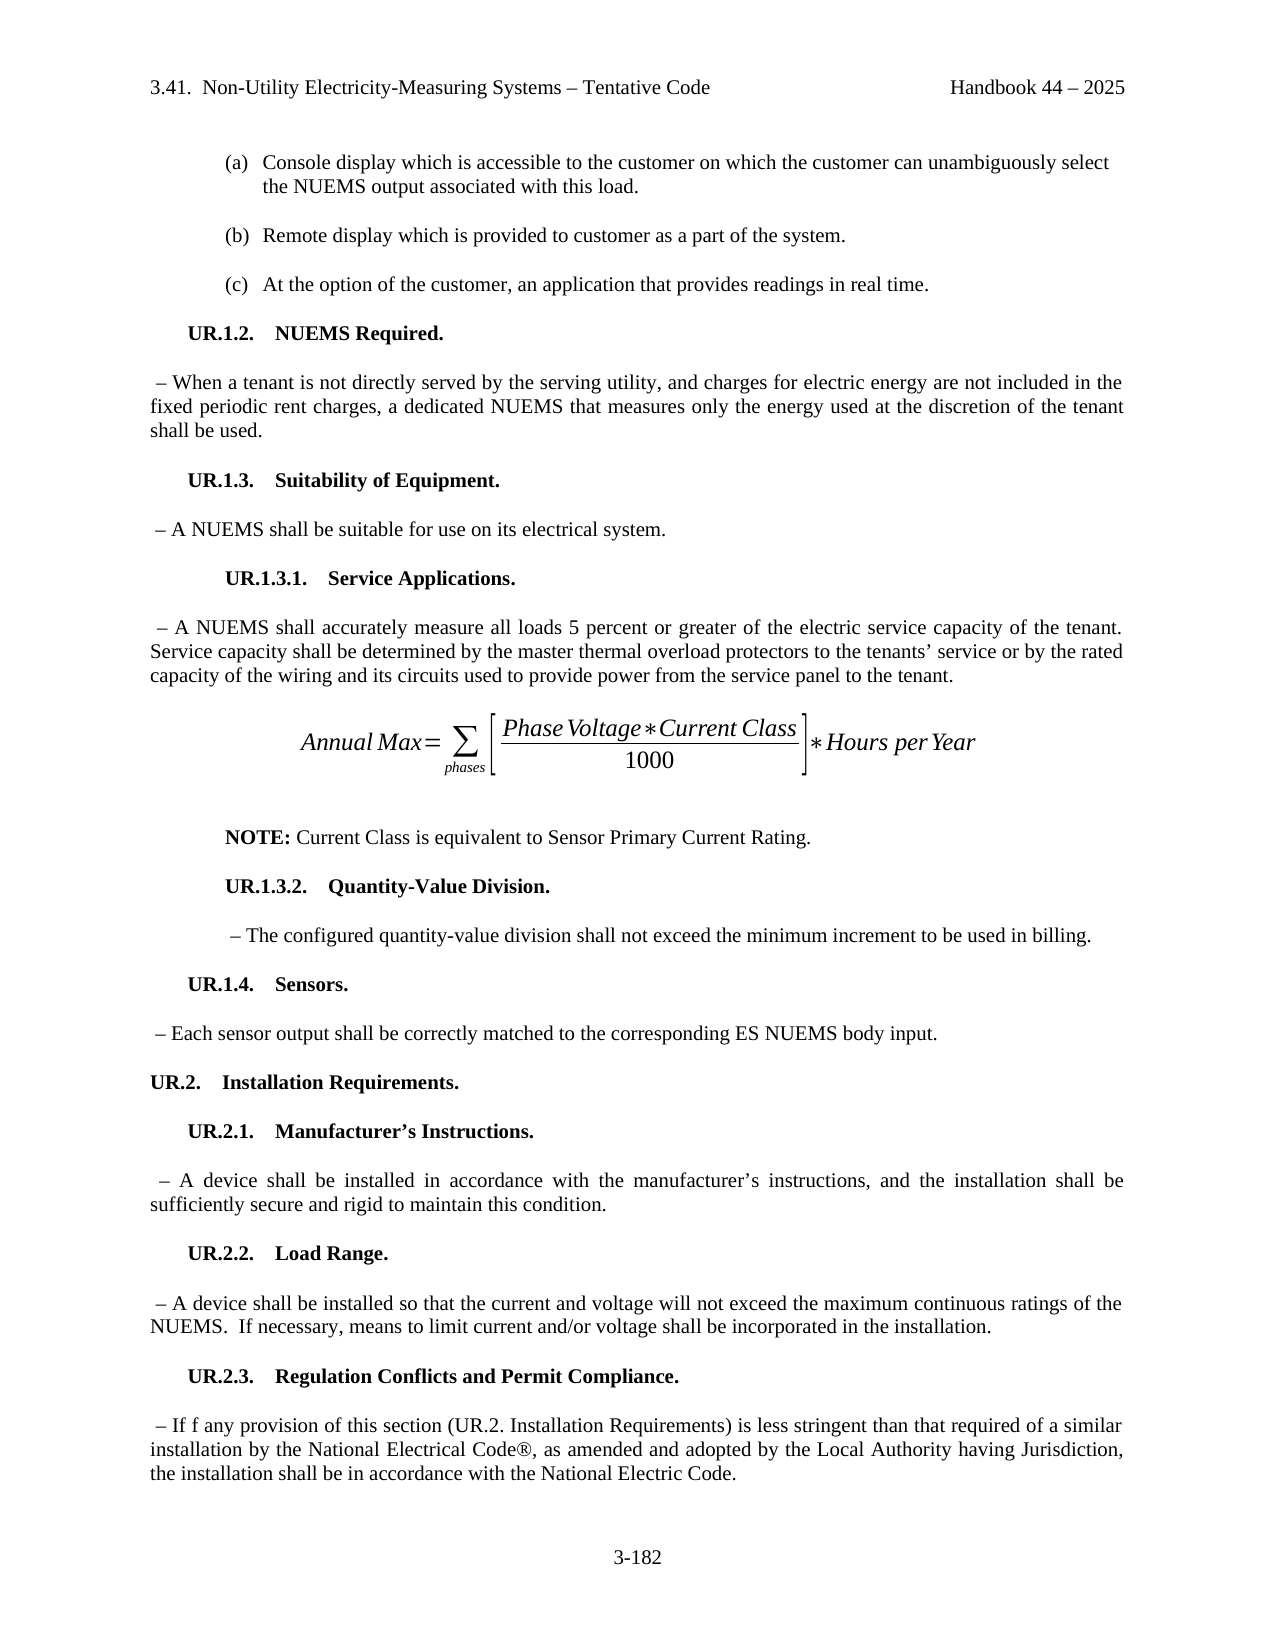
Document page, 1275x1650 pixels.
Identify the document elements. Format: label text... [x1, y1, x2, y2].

text – When a tenant is not directly served by the serving utility, and charges for electric energy are not included in the fixed periodic rent charges, a dedicated NUEMS that measures only the energy used at the discretion of the tenant shall be used. [150, 370, 1125, 442]
subtitle UR.2. Installation Requirements. [150, 1070, 1125, 1094]
list Console display which is accessible to the customer on which the customer can unambiguously select the NUEMS output associated with this load. [225, 150, 1125, 198]
text – A NUEMS shall accurately measure all loads 5 percent or greater of the electric service capacity of the tenant. Service capacity shall be determined by the master thermal overload protectors to the tenants’ service or by the rated capacity of the wiring and its circuits used to provide power from the service panel to the tenant. [150, 615, 1125, 687]
subtitle UR.1.4. Sensors. [187, 972, 1125, 996]
subtitle UR.2.3. Regulation Conflicts and Permit Compliance. [187, 1363, 1125, 1388]
list At the option of the customer, an application that provides readings in real time. [225, 272, 1125, 296]
subtitle UR.1.3. Suitability of Equipment. [187, 467, 1125, 492]
list Remote display which is provided to customer as a part of the system. [225, 223, 1125, 247]
text – A device shall be installed so that the current and voltage will not exceed the maximum continuous ratings of the NUEMS. If necessary, means to limit current and/or voltage shall be incorporated in the installation. [150, 1290, 1125, 1338]
subtitle UR.2.2. Load Range. [187, 1241, 1125, 1265]
text – Each sensor output shall be correctly matched to the corresponding ES NUEMS body input. [150, 1021, 1125, 1045]
text NOTE: Current Class is equivalent to Sensor Primary Current Rating. [225, 825, 1125, 849]
text – The configured quantity-value division shall not exceed the minimum increment to be used in billing. [225, 923, 1125, 947]
subtitle UR.2.1. Manufacturer’s Instructions. [187, 1119, 1125, 1143]
text – A device shall be installed in accordance with the manufacturer’s instructions, and the installation shall be sufficiently secure and rigid to maintain this condition. [150, 1168, 1125, 1216]
subtitle UR.1.2. NUEMS Required. [187, 321, 1125, 345]
subtitle UR.1.3.2. Quantity-Value Division. [225, 874, 1125, 898]
subtitle UR.1.3.1. Service Applications. [225, 566, 1125, 590]
text – If f any provision of this section (UR.2. Installation Requirements) is less stringent than that required of a similar installation by the National Electrical Code®, as amended and adopted by the Local Authority having Jurisdiction, the installation shall be in accordance with the National Electric Code. [150, 1413, 1125, 1485]
text – A NUEMS shall be suitable for use on its electrical system. [150, 517, 1125, 541]
